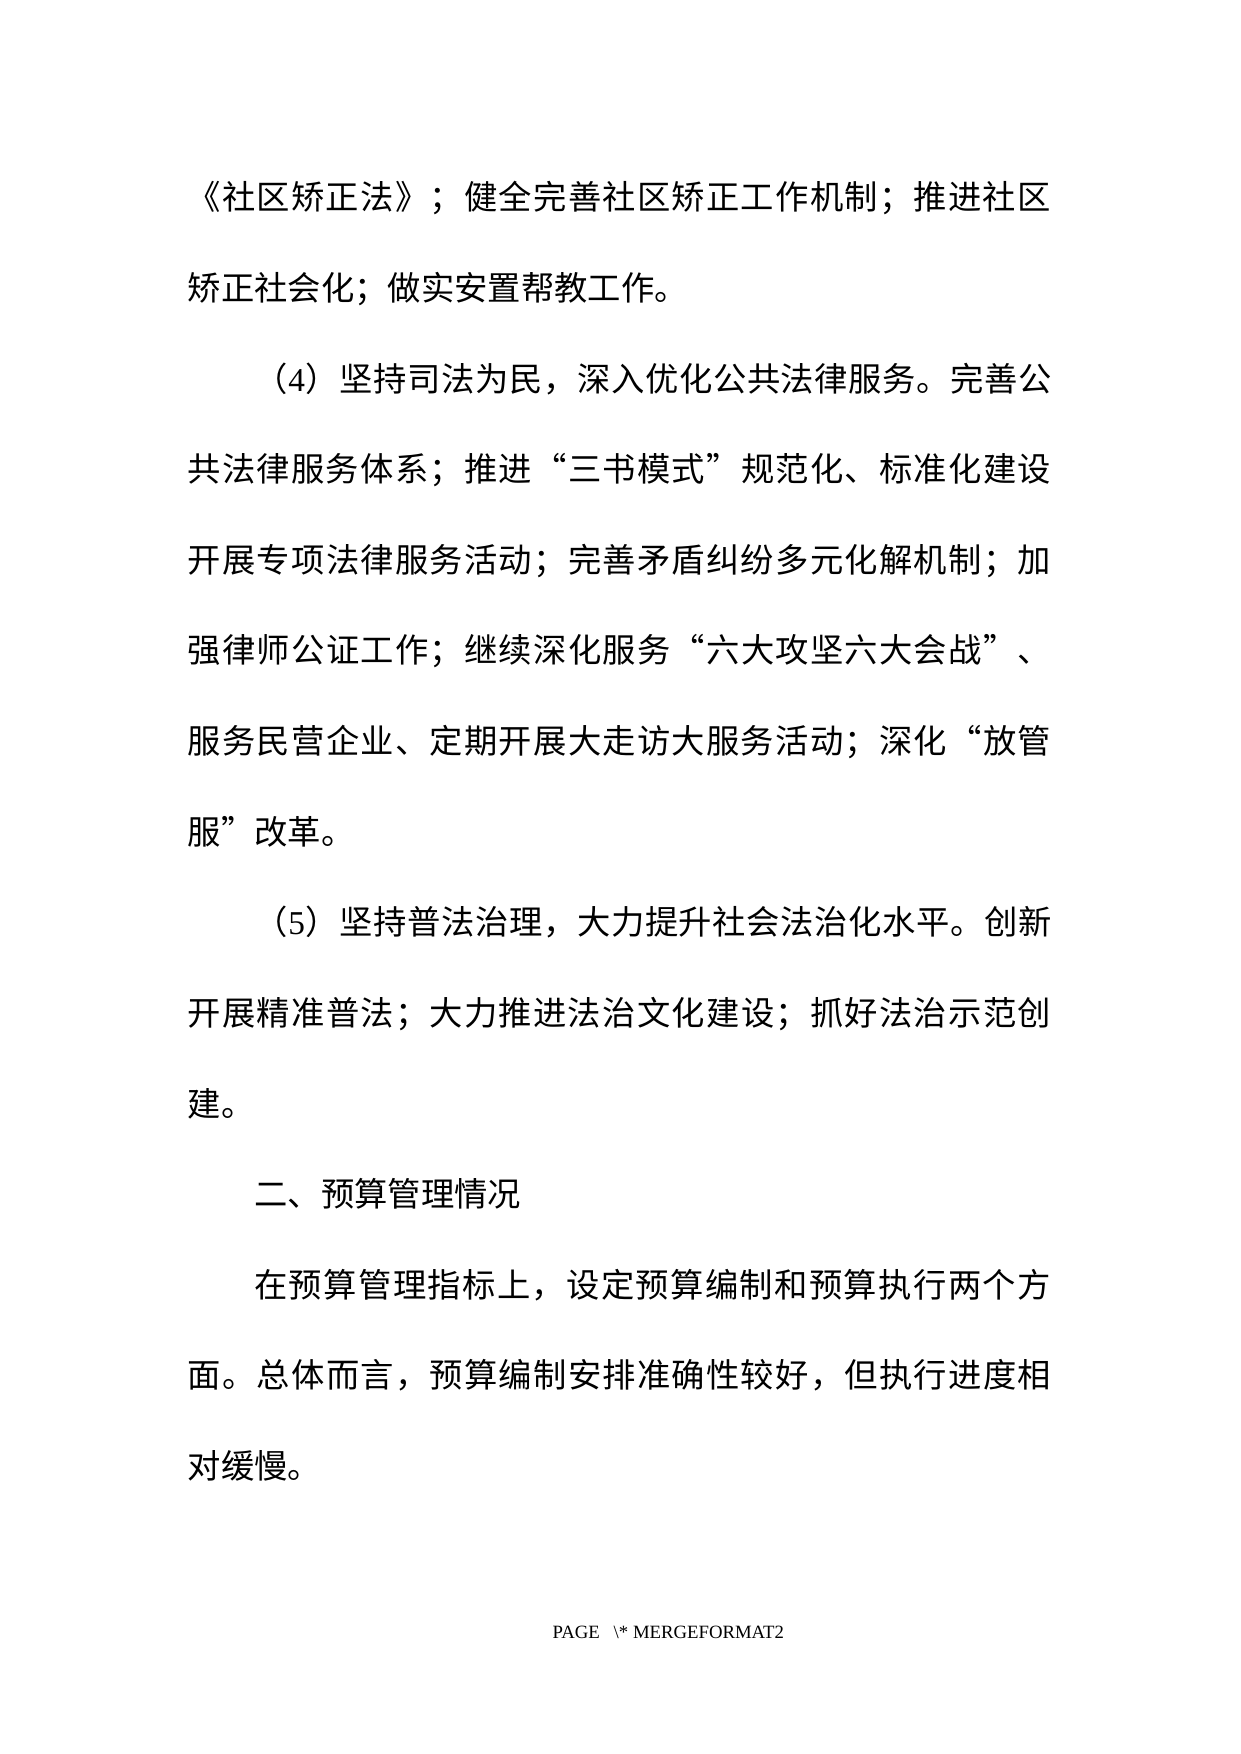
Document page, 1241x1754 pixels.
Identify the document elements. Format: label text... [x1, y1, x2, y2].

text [187, 150, 1053, 331]
text （4）坚持司法为民，深入优化公共法律服务。完善公共法律服务体系；推进“三书模式”规范化、标准化建设；开展专项法律服务活动；完善矛盾纠纷多元化解机制；加强律师公证工作；继续深化服务“六大攻坚六大会战”、服务民营企业、定期开展大走访大服务活动；深化“放管服”改革。 [187, 331, 1053, 875]
subtitle 二、预算管理情况 [187, 1147, 1053, 1237]
text （5）坚持普法治理，大力提升社会法治化水平。创新开展精准普法；大力推进法治文化建设；抓好法治示范创建。 [187, 875, 1053, 1147]
text 在预算管理指标上，设定预算编制和预算执行两个方面。总体而言，预算编制安排准确性较好，但执行进度相对缓慢。 [187, 1237, 1053, 1509]
